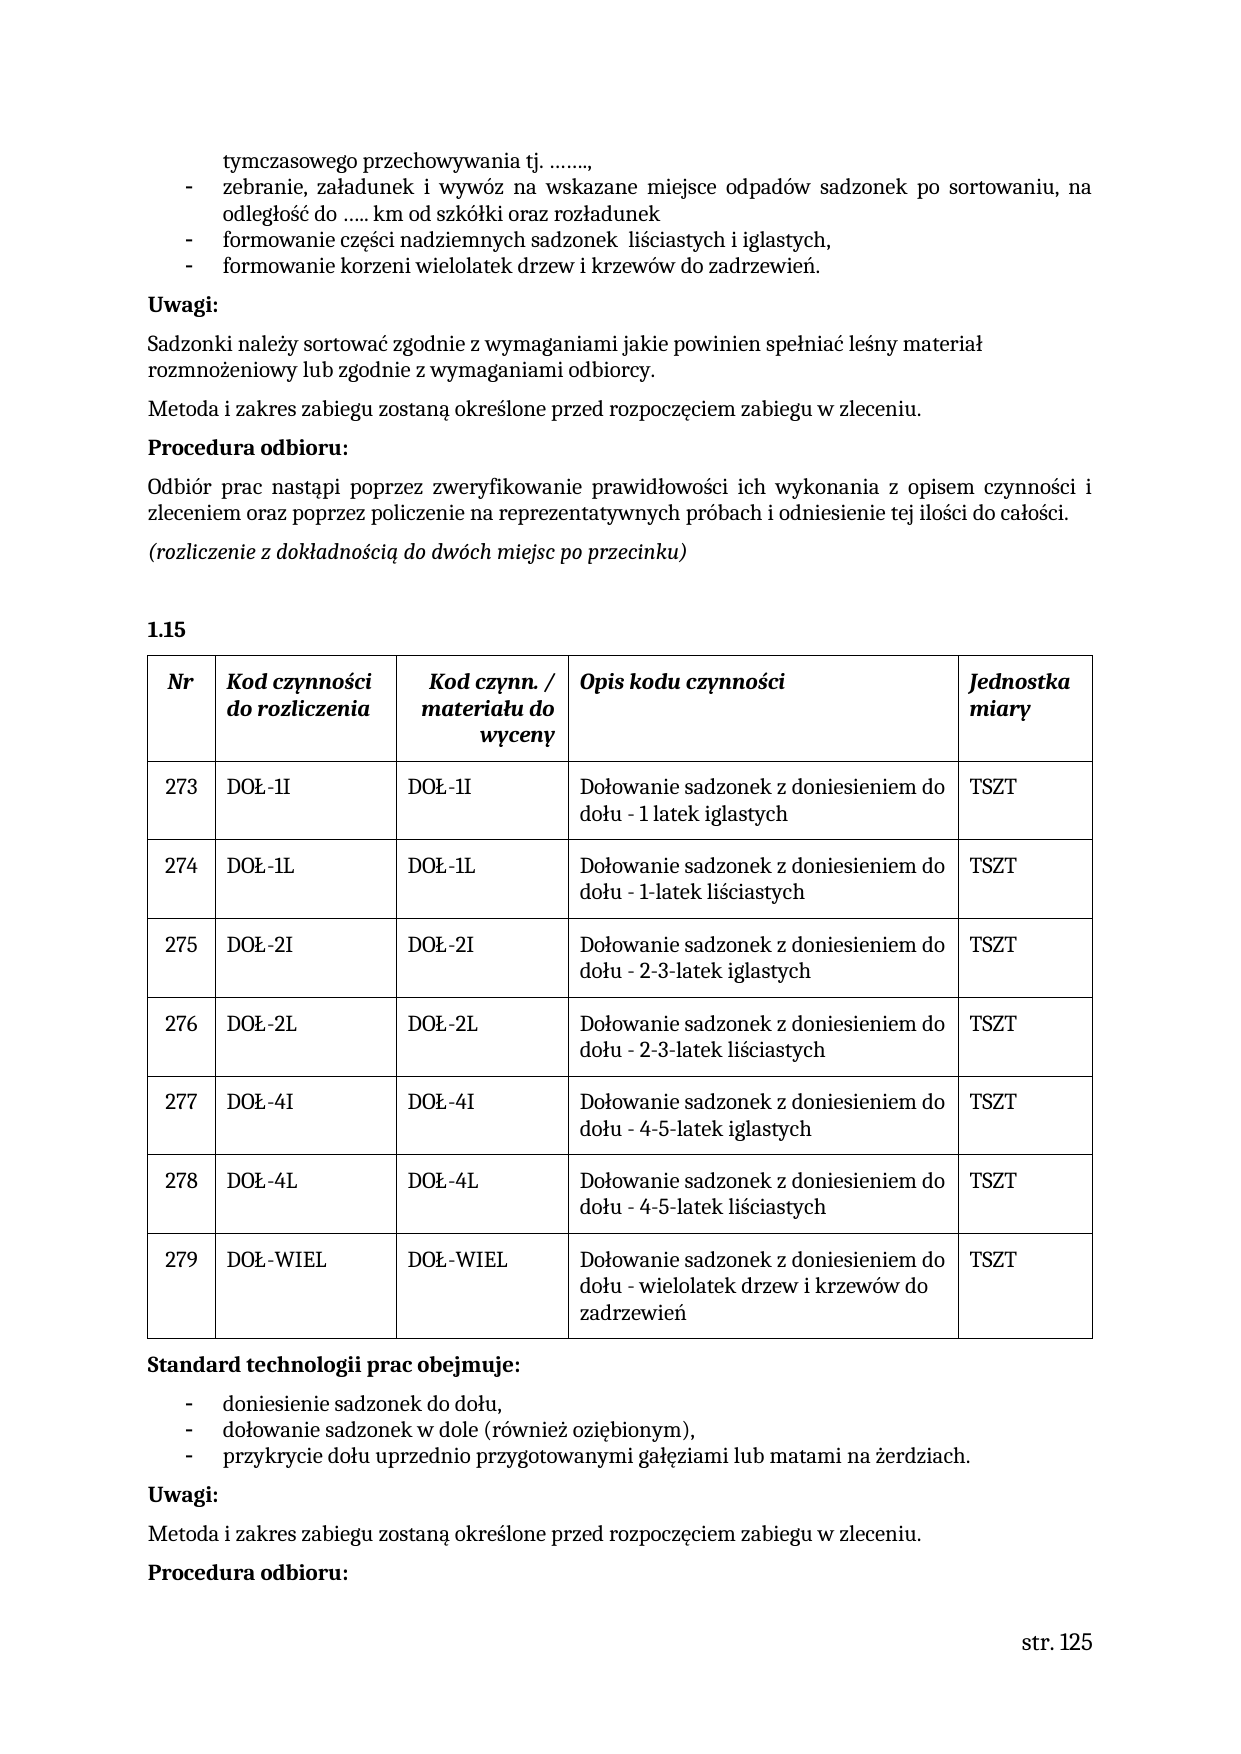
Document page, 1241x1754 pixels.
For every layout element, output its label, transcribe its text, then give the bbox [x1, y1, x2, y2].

text Sadzonki należy sortować zgodnie z wymaganiami jakie powinien spełniać leśny materiał rozmnożeniowy lub zgodnie z wymaganiami odbiorcy. [148, 331, 1093, 383]
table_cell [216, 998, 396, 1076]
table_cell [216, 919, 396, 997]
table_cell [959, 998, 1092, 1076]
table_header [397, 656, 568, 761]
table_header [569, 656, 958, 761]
text Metoda i zakres zabiegu zostaną określone przed rozpoczęciem zabiegu w zleceniu. [148, 1521, 1093, 1547]
list dołowanie sadzonek w dole (również oziębionym), [185, 1417, 1093, 1443]
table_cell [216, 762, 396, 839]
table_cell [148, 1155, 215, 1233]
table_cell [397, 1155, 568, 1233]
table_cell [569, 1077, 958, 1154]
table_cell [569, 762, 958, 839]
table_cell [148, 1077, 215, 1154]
text 1.15 [148, 617, 1093, 643]
list formowanie części nadziemnych sadzonek liściastych i iglastych, [185, 227, 1093, 253]
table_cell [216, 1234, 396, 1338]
text Odbiór prac nastąpi poprzez zweryfikowanie prawidłowości ich wykonania z opisem czynności i zleceniem oraz poprzez policzenie na reprezentatywnych próbach i odniesienie tej ilości do całości. [148, 474, 1093, 526]
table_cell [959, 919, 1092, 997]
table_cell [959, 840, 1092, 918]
list formowanie korzeni wielolatek drzew i krzewów do zadrzewień. [185, 253, 1093, 279]
text (rozliczenie z dokładnością do dwóch miejsc po przecinku) [148, 539, 1093, 565]
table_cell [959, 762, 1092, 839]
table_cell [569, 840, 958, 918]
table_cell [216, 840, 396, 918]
text Procedura odbioru: [148, 1560, 1093, 1586]
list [185, 148, 1093, 174]
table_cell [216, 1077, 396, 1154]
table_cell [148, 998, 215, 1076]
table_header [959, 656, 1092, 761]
list przykrycie dołu uprzednio przygotowanymi gałęziami lub matami na żerdziach. [185, 1443, 1093, 1469]
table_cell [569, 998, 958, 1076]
text Metoda i zakres zabiegu zostaną określone przed rozpoczęciem zabiegu w zleceniu. [148, 396, 1093, 422]
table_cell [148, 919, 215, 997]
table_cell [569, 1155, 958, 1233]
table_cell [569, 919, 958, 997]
text Standard technologii prac obejmuje: [148, 1352, 1093, 1378]
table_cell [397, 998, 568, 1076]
text Procedura odbioru: [148, 435, 1093, 461]
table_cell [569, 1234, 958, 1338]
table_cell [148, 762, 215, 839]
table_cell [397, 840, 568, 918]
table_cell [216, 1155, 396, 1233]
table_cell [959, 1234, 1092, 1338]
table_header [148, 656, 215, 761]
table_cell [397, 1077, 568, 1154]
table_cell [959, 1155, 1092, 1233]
list zebranie, załadunek i wywóz na wskazane miejsce odpadów sadzonek po sortowaniu, na odległość do ….. km od szkółki oraz rozładunek [185, 174, 1093, 227]
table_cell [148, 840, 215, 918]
text Uwagi: [148, 292, 1093, 318]
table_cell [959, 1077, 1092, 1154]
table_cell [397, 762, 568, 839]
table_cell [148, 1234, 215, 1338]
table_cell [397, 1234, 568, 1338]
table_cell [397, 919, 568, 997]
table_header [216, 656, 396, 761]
text Uwagi: [148, 1482, 1093, 1508]
list doniesienie sadzonek do dołu, [185, 1391, 1093, 1417]
